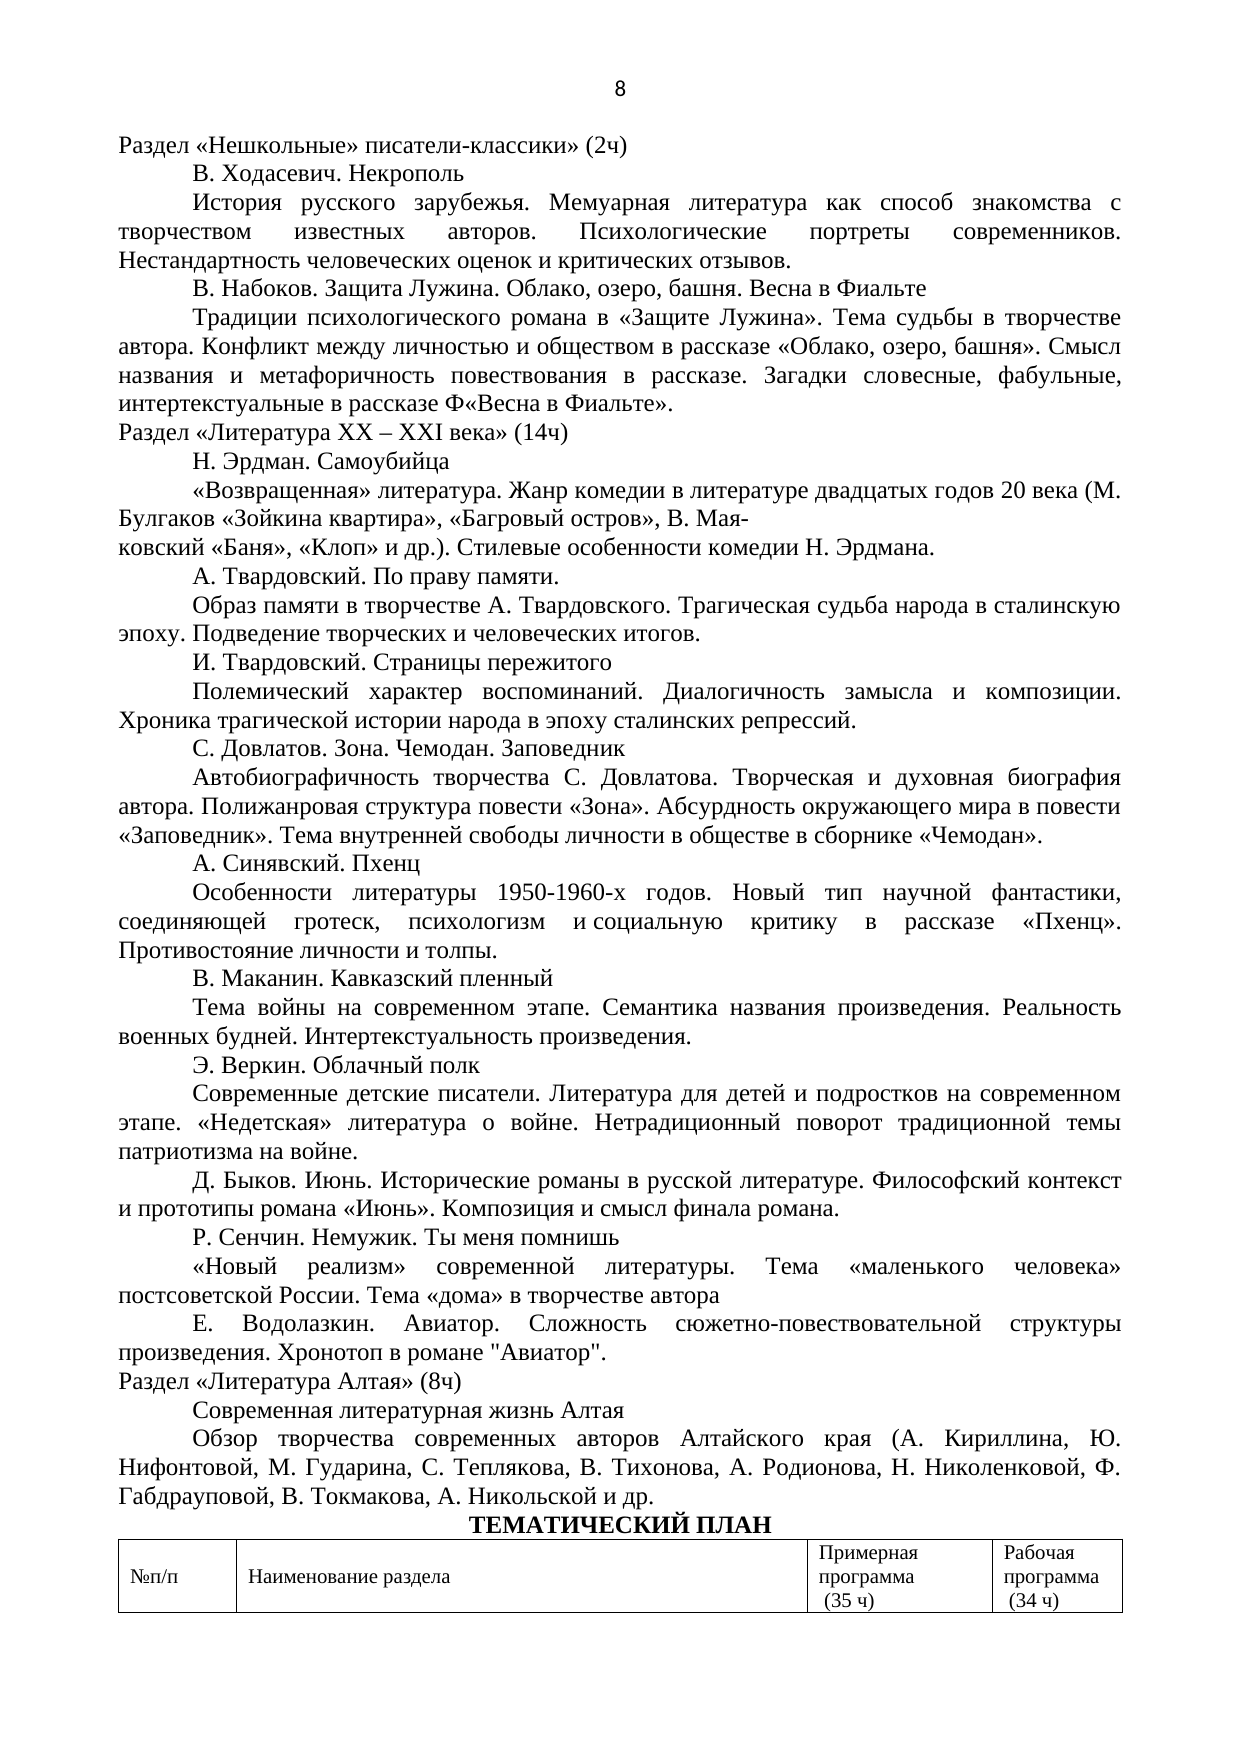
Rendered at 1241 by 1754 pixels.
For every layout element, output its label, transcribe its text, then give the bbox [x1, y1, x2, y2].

text В. Маканин. Кавказский пленный [118, 963, 1122, 992]
text ТЕМАТИЧЕСКИЙ ПЛАН [118, 1510, 1122, 1538]
text А. Твардовский. По праву памяти. [118, 561, 1122, 590]
text Раздел «Нешкольные» писатели-классики» (2ч) [118, 130, 1122, 158]
text С. Довлатов. Зона. Чемодан. Заповедник [118, 733, 1122, 762]
text Е. Водолазкин. Авиатор. Сложность сюжетно-повествовательной структуры произведения. Хронотоп в романе "Авиатор". [118, 1308, 1122, 1366]
text Автобиографичность творчества С. Довлатова. Творческая и духовная биография автора. Полижанровая структура повести «Зона». Абсурдность окружающего мира в повести «Заповедник». Тема внутренней свободы личности в обществе в сборнике «Чемодан». [118, 762, 1122, 848]
table_header №п/п [119, 1540, 236, 1612]
text Раздел «Литература Алтая» (8ч) [118, 1366, 1122, 1395]
text Н. Эрдман. Самоубийца [118, 446, 1122, 475]
text В. Набоков. Защита Лужина. Облако, озеро, башня. Весна в Фиальте [118, 273, 1122, 302]
text История русского зарубежья. Мемуарная литература как способ знакомства с творчеством известных авторов. Психологические портреты современников. Нестандартность человеческих оценок и критических отзывов. [118, 187, 1122, 273]
text Современные детские писатели. Литература для детей и подростков на современном этапе. «Недетская» литература о войне. Нетрадиционный поворот традиционной темы патриотизма на войне. [118, 1078, 1122, 1165]
text Традиции психологического романа в «Защите Лужина». Тема судьбы в творчестве автора. Конфликт между личностью и обществом в рассказе «Облако, озеро, башня». Смысл названия и метафоричность повествования в рассказе. Загадки словесные, фабульные, интертекстуальные в рассказе Ф«Весна в Фиальте». [118, 302, 1122, 417]
text Образ памяти в творчестве А. Твардовского. Трагическая судьба народа в сталинскую эпоху. Подведение творческих и человеческих итогов. [118, 590, 1122, 647]
table_header Наименование раздела [237, 1540, 807, 1612]
text «Возвращенная» литература. Жанр комедии в литературе двадцатых годов 20 века (М. Булгаков «Зойкина квартира», «Багровый остров», В. Мая- [118, 475, 1122, 532]
text Обзор творчества современных авторов Алтайского края (А. Кириллина, Ю. Нифонтовой, М. Гударина, С. Теплякова, В. Тихонова, А. Родионова, Н. Николенковой, Ф. Габдрауповой, В. Токмакова, А. Никольской и др. [118, 1423, 1122, 1510]
text Полемический характер воспоминаний. Диалогичность замысла и композиции. Хроника трагической истории народа в эпоху сталинских репрессий. [118, 676, 1122, 733]
text Раздел «Литература ХХ – ХХI века» (14ч) [118, 417, 1122, 446]
table_header Рабочая программа (34 ч) [993, 1540, 1122, 1612]
text Р. Сенчин. Немужик. Ты меня помнишь [118, 1222, 1122, 1251]
text Тема войны на современном этапе. Семантика названия произведения. Реальность военных будней. Интертекстуальность произведения. [118, 992, 1122, 1050]
text Д. Быков. Июнь. Исторические романы в русской литературе. Философский контекст и прототипы романа «Июнь». Композиция и смысл финала романа. [118, 1165, 1122, 1222]
text ковский «Баня», «Клоп» и др.). Стилевые особенности комедии Н. Эрдмана. [118, 532, 1122, 561]
text «Новый реализм» современной литературы. Тема «маленького человека» постсоветской России. Тема «дома» в творчестве автора [118, 1251, 1122, 1308]
text Э. Веркин. Облачный полк [118, 1050, 1122, 1078]
text Особенности литературы 1950-1960-х годов. Новый тип научной фантастики, соединяющей гротеск, психологизм и социальную критику в рассказе «Пхенц». Противостояние личности и толпы. [118, 877, 1122, 963]
text И. Твардовский. Страницы пережитого [118, 647, 1122, 676]
text Современная литературная жизнь Алтая [118, 1395, 1122, 1423]
text В. Ходасевич. Некрополь [118, 158, 1122, 187]
table_header Примерная программа (35 ч) [808, 1540, 992, 1612]
text А. Синявский. Пхенц [118, 848, 1122, 877]
